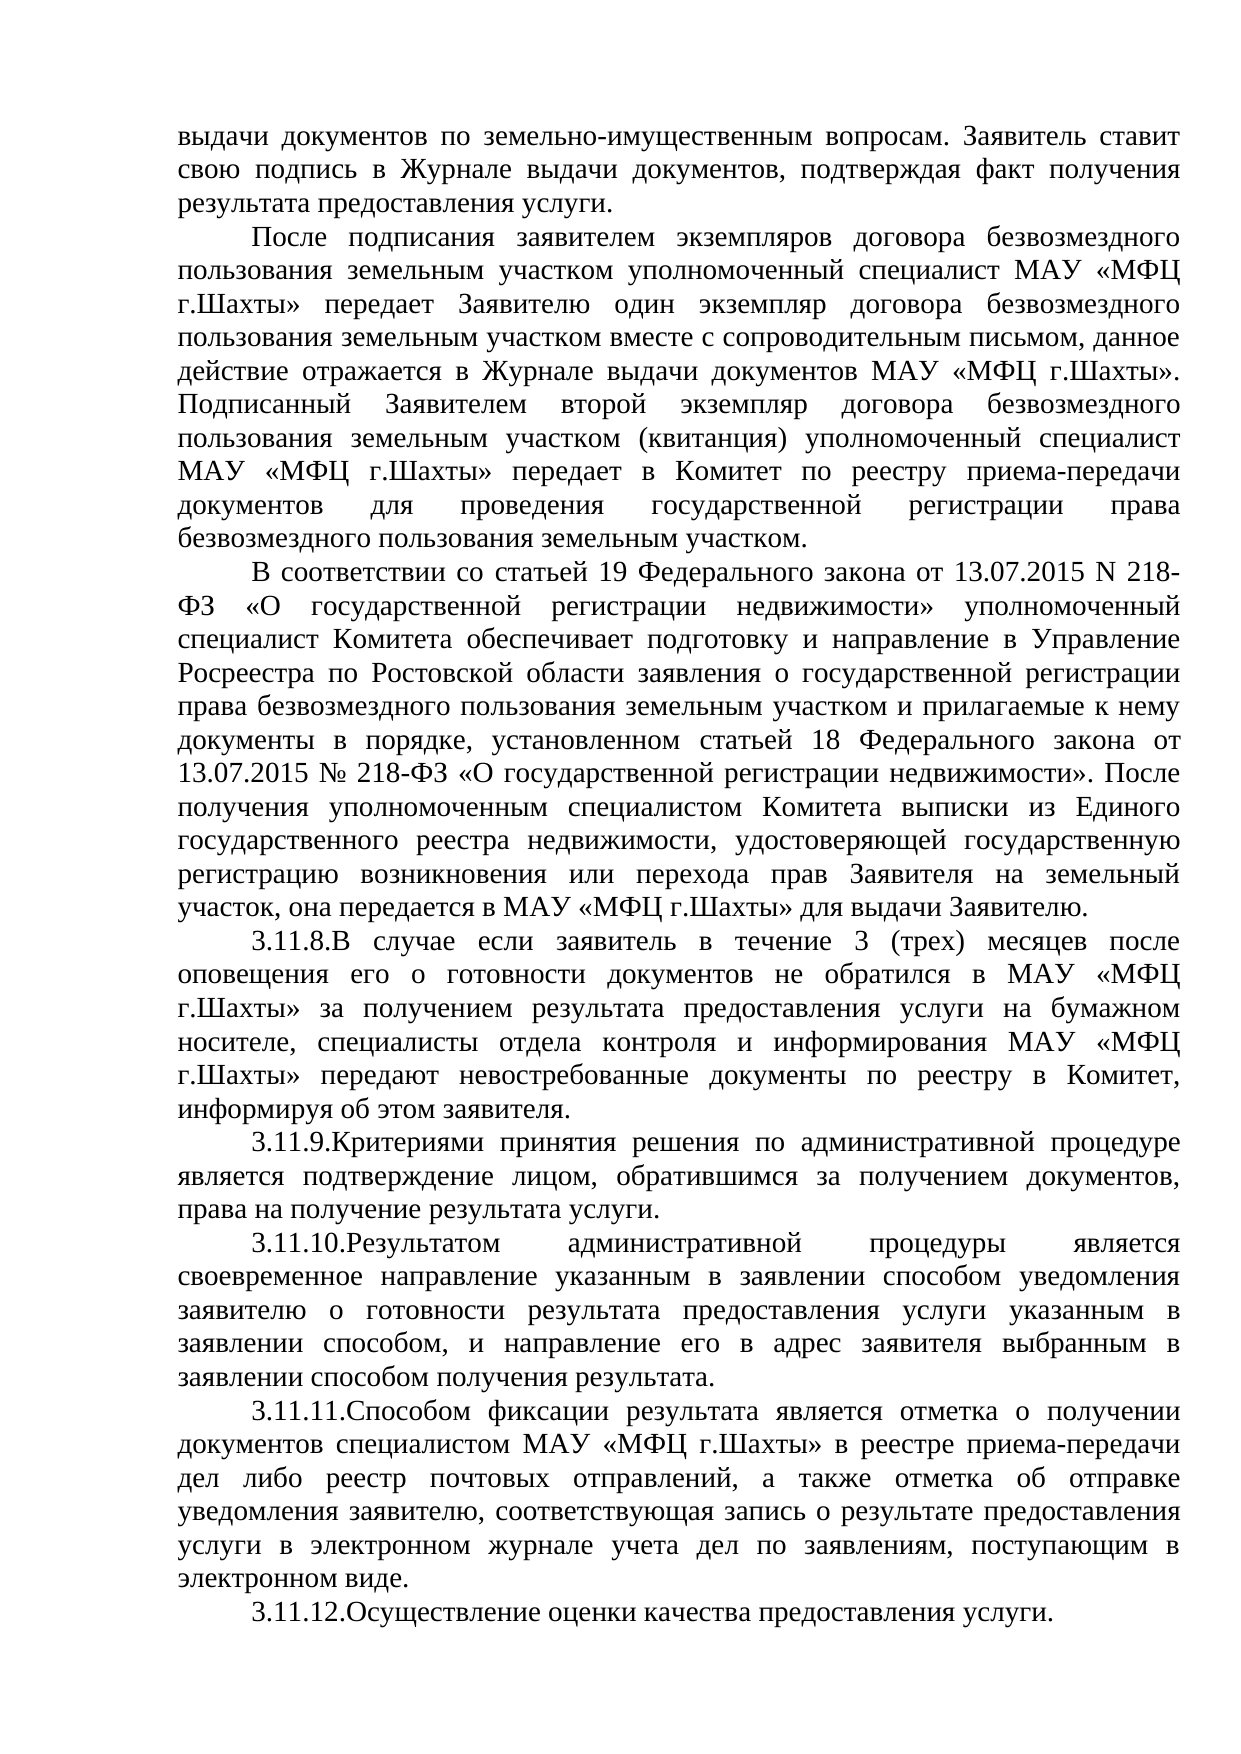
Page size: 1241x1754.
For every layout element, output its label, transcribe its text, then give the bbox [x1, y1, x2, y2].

text После подписания заявителем экземпляров договора безвозмездного пользования земельным участком уполномоченный специалист МАУ «МФЦ г.Шахты» передает Заявителю один экземпляр договора безвозмездного пользования земельным участком вместе с сопроводительным письмом, данное действие отражается в Журнале выдачи документов МАУ «МФЦ г.Шахты». Подписанный Заявителем второй экземпляр договора безвозмездного пользования земельным участком (квитанция) уполномоченный специалист МАУ «МФЦ г.Шахты» передает в Комитет по реестру приема-передачи документов для проведения государственной регистрации права безвозмездного пользования земельным участком. [177, 219, 1181, 554]
text 3.11.9.Критериями принятия решения по административной процедуре является подтверждение лицом, обратившимся за получением документов, права на получение результата услуги. [177, 1124, 1181, 1225]
text 3.11.11.Способом фиксации результата является отметка о получении документов специалистом МАУ «МФЦ г.Шахты» в реестре приема-передачи дел либо реестр почтовых отправлений, а также отметка об отправке уведомления заявителю, соответствующая запись о результате предоставления услуги в электронном журнале учета дел по заявлениям, поступающим в электронном виде. [177, 1393, 1181, 1594]
text В соответствии со статьей 19 Федерального закона от 13.07.2015 N 218-ФЗ «О государственной регистрации недвижимости» уполномоченный специалист Комитета обеспечивает подготовку и направление в Управление Росреестра по Ростовской области заявления о государственной регистрации права безвозмездного пользования земельным участком и прилагаемые к нему документы в порядке, установленном статьей 18 Федерального закона от 13.07.2015 № 218-ФЗ «О государственной регистрации недвижимости». После получения уполномоченным специалистом Комитета выписки из Единого государственного реестра недвижимости, удостоверяющей государственную регистрацию возникновения или перехода прав Заявителя на земельный участок, она передается в МАУ «МФЦ г.Шахты» для выдачи Заявителю. [177, 554, 1181, 923]
text 3.11.10.Результатом административной процедуры является своевременное направление указанным в заявлении способом уведомления заявителю о готовности результата предоставления услуги указанным в заявлении способом, и направление его в адрес заявителя выбранным в заявлении способом получения результата. [177, 1225, 1181, 1393]
text 3.11.12.Осуществление оценки качества предоставления услуги. [177, 1594, 1181, 1627]
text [177, 118, 1181, 219]
text 3.11.8.В случае если заявитель в течение 3 (трех) месяцев после оповещения его о готовности документов не обратился в МАУ «МФЦ г.Шахты» за получением результата предоставления услуги на бумажном носителе, специалисты отдела контроля и информирования МАУ «МФЦ г.Шахты» передают невостребованные документы по реестру в Комитет, информируя об этом заявителя. [177, 923, 1181, 1124]
